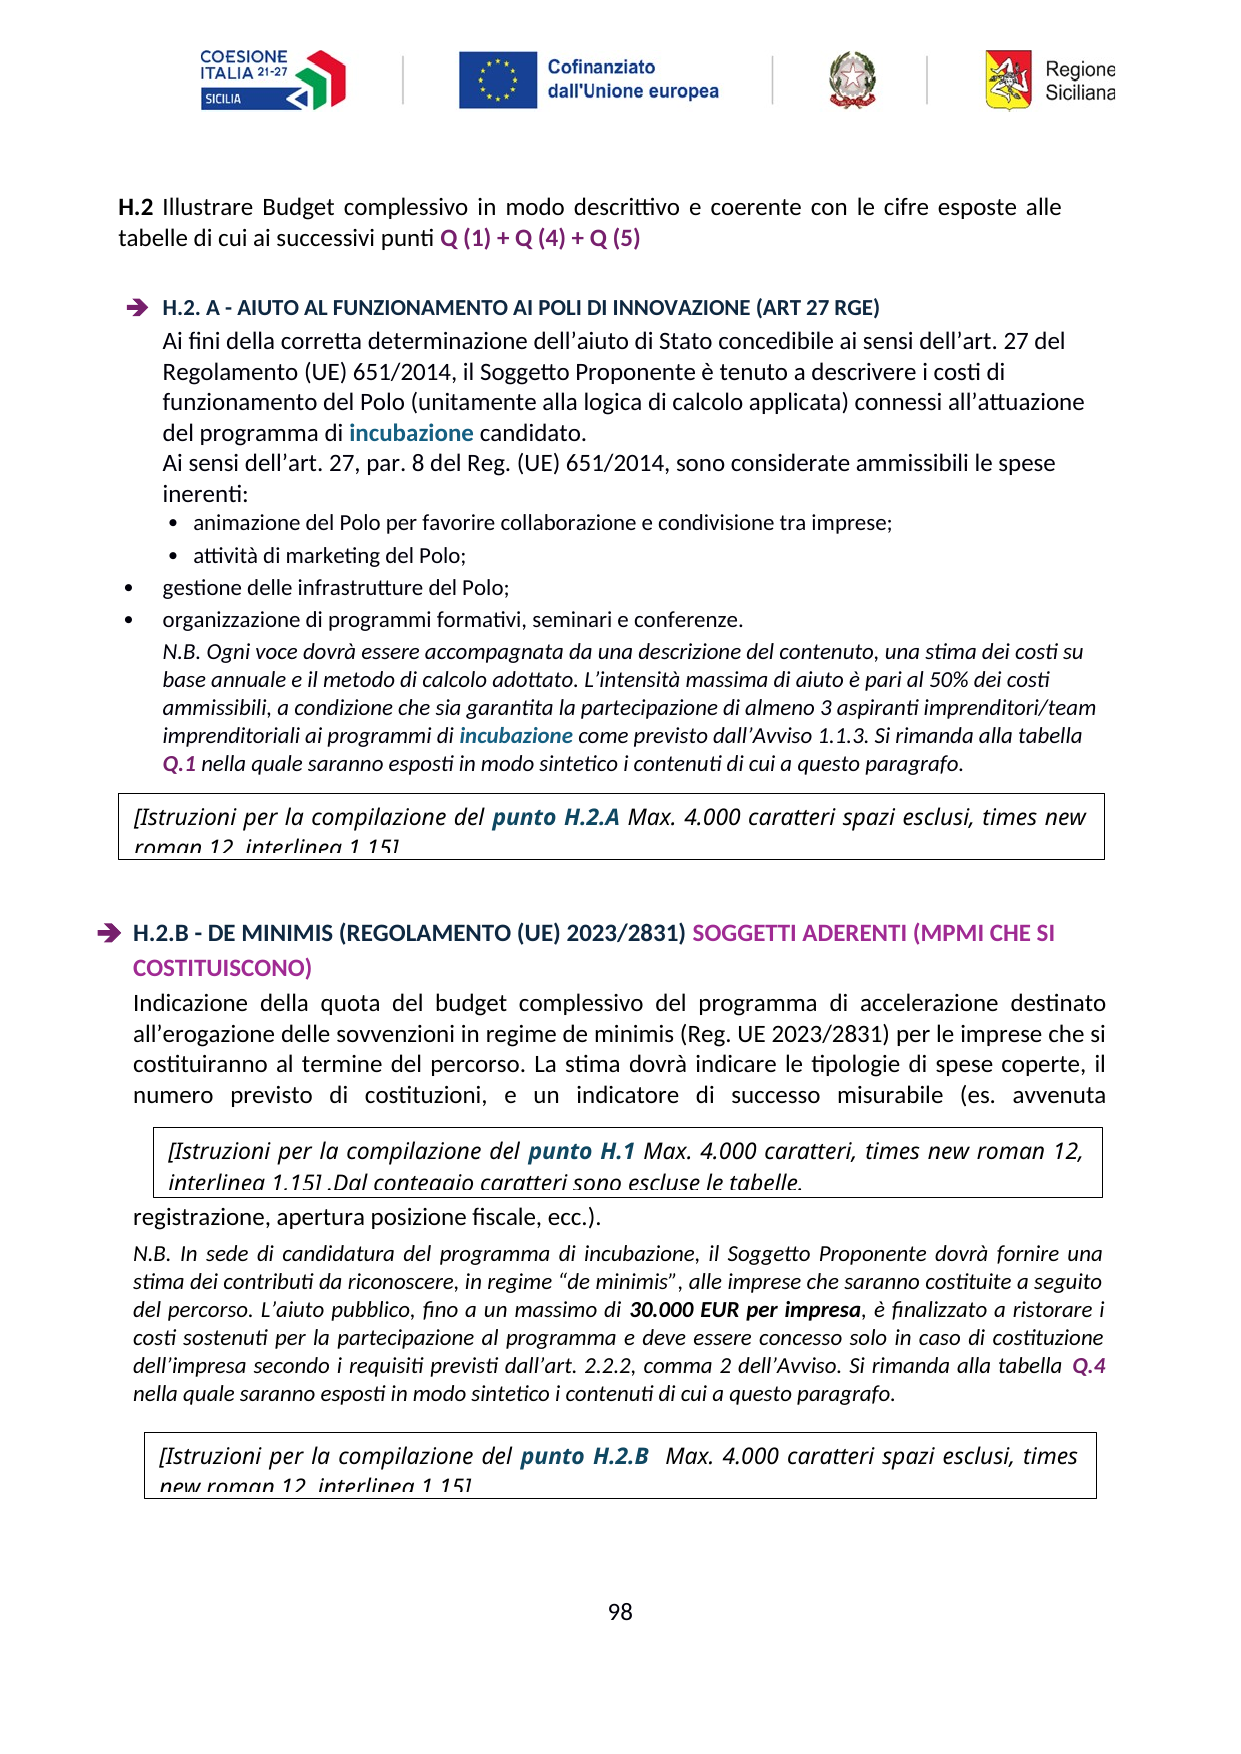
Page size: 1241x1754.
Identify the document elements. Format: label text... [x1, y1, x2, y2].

list Ai fini della corretta determinazione dell’aiuto di Stato concedibile ai sensi dell’art. 27 del Regolamento (UE) 651/2014, il Soggetto Proponente è tenuto a descrivere i costi di funzionamento del Polo (unitamente alla logica di calcolo applicata) connessi all’attuazione del programma di incubazione candidato. [162, 325, 1107, 447]
list H.2. A - AIUTO AL FUNZIONAMENTO AI POLI DI INNOVAZIONE (ART 27 RGE) [125, 293, 1107, 321]
list organizzazione di programmi formativi, seminari e conferenze. [125, 605, 1107, 633]
list N.B. Ogni voce dovrà essere accompagnata da una descrizione del contenuto, una stima dei costi su base annuale e il metodo di calcolo adottato. L’intensità massima di aiuto è pari al 50% dei costi ammissibili, a condizione che sia garantita la partecipazione di almeno 3 aspiranti imprenditori/team imprenditoriali ai programmi di incubazione come previsto dall’Avviso 1.1.3. Si rimanda alla tabella Q.1 nella quale saranno esposti in modo sintetico i contenuti di cui a questo paragrafo. [162, 637, 1107, 777]
picture [200, 50, 1116, 112]
list Ai sensi dell’art. 27, par. 8 del Reg. (UE) 651/2014, sono considerate ammissibili le spese inerenti: [162, 447, 1107, 508]
list gestione delle infrastrutture del Polo; [125, 573, 1107, 601]
list animazione del Polo per favorire collaborazione e condivisione tra imprese; [169, 508, 1107, 537]
text Indicazione della quota del budget complessivo del programma di accelerazione destinato all’erogazione delle sovvenzioni in regime de minimis (Reg. UE 2023/2831) per le imprese che si costituiranno al termine del percorso. La stima dovrà indicare le tipologie di spese coperte, il numero previsto di costituzioni, e un indicatore di successo misurabile (es. avvenuta registrazione, apertura posizione fiscale, ecc.). [133, 987, 1107, 1232]
text H.2 Illustrare Budget complessivo in modo descrittivo e coerente con le cifre esposte alle tabelle di cui ai successivi punti Q (1) + Q (4) + Q (5) [118, 191, 1063, 252]
list H.2.B - DE MINIMIS (REGOLAMENTO (UE) 2023/2831) SOGGETTI ADERENTI (MPMI CHE SI COSTITUISCONO) [96, 917, 1107, 983]
list attività di marketing del Polo; [169, 541, 1107, 569]
text N.B. In sede di candidatura del programma di incubazione, il Soggetto Proponente dovrà fornire una stima dei contributi da riconoscere, in regime “de minimis”, alle imprese che saranno costituite a seguito del percorso. L’aiuto pubblico, fino a un massimo di 30.000 EUR per impresa, è finalizzato a ristorare i costi sostenuti per la partecipazione al programma e deve essere concesso solo in caso di costituzione dell’impresa secondo i requisiti previsti dall’art. 2.2.2, comma 2 dell’Avviso. Si rimanda alla tabella Q.4 nella quale saranno esposti in modo sintetico i contenuti di cui a questo paragrafo. [133, 1239, 1107, 1407]
